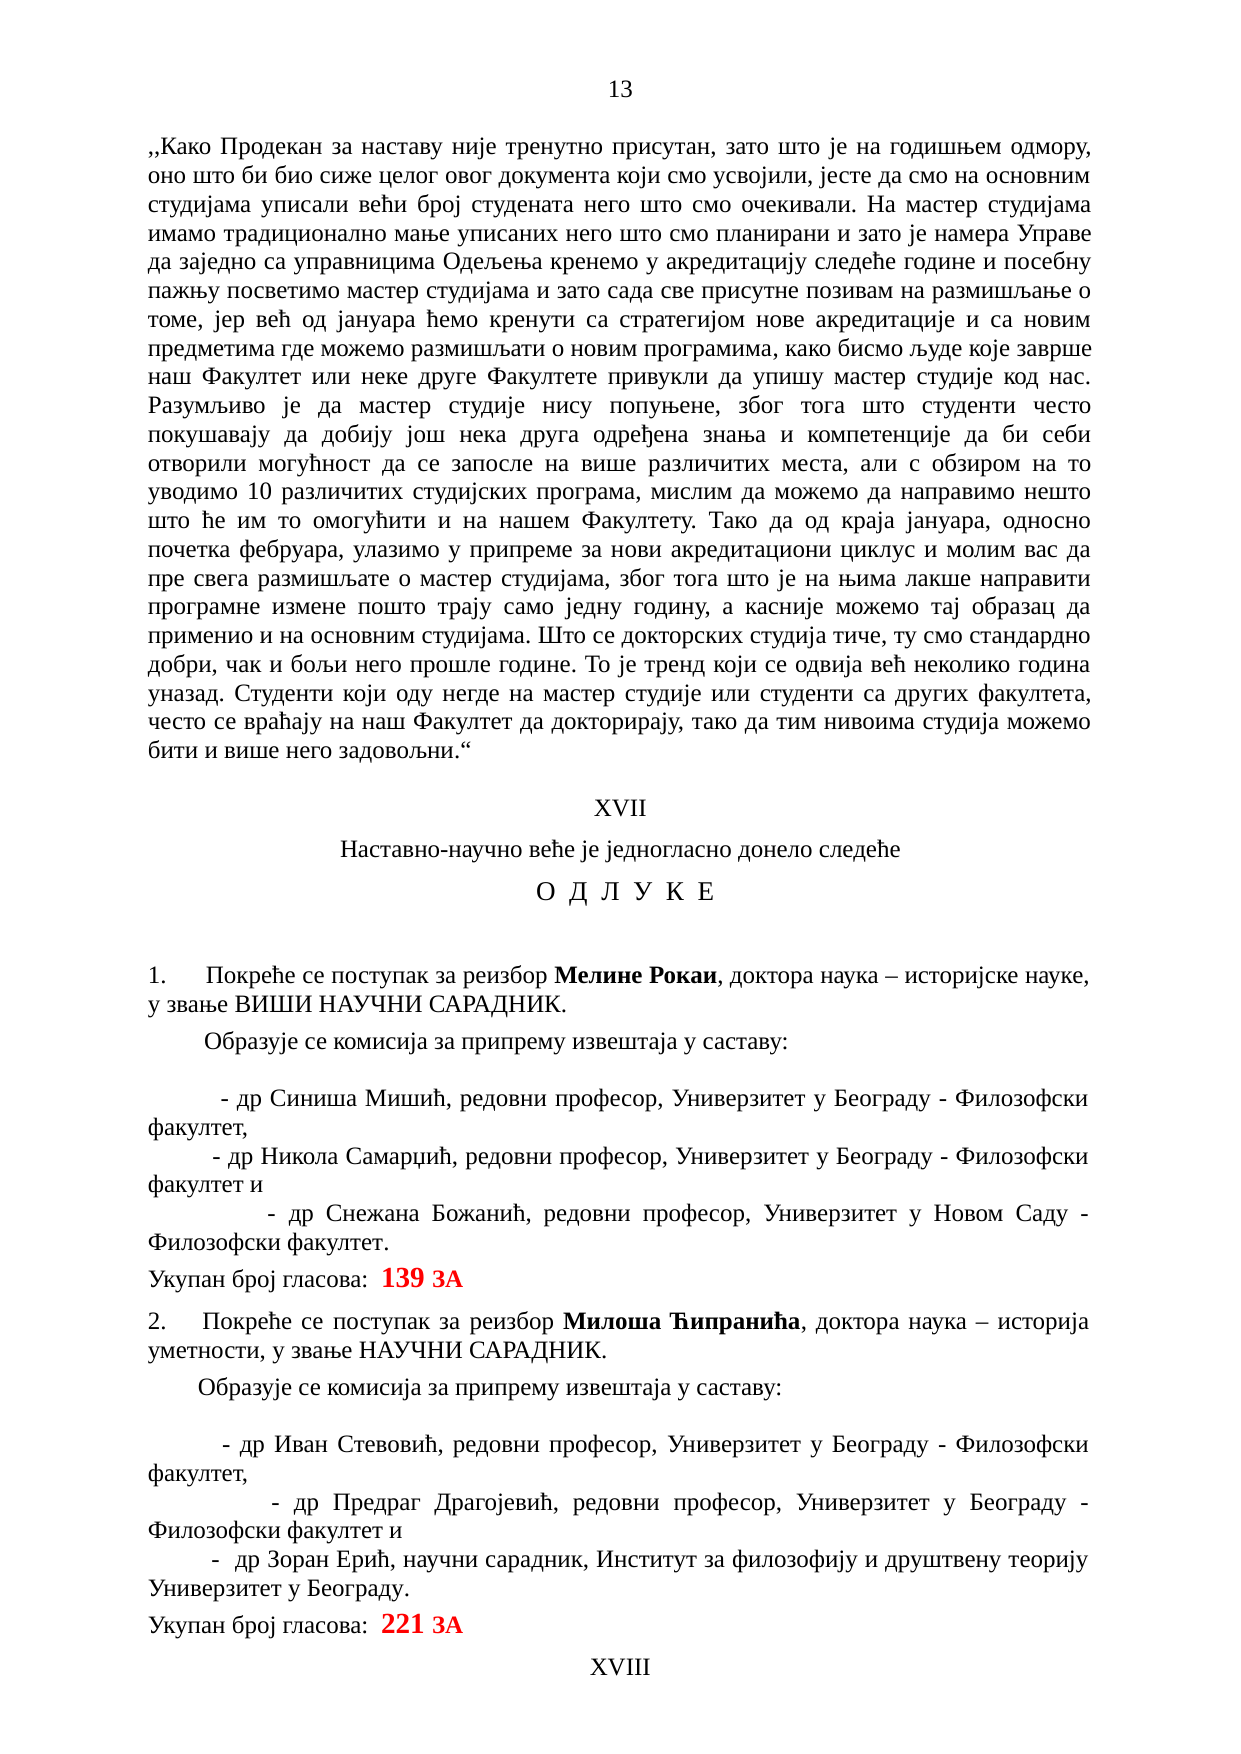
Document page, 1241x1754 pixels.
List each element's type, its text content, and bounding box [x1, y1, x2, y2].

text - др Никола Самарџић, редовни професор, Универзитет у Београду - Филозофски факултет и [148, 1141, 1089, 1198]
text - др Иван Стевовић, редовни професор, Универзитет у Београду - Филозофски факултет, [148, 1429, 1089, 1487]
text Укупан број гласова: 221 ЗА [148, 1606, 1092, 1639]
text - др Зоран Ерић, научни сарадник, Институт за филозофију и друштвену теорију Универзитет у Београду. [148, 1544, 1089, 1602]
text XVIII [148, 1652, 1092, 1681]
text Наставно-научно веће је једногласно донело следеће [148, 834, 1092, 863]
text 1. Покреће се поступак за реизбор Мелине Рокаи, докторa наука – историјске науке, у звање ВИШИ НАУЧНИ САРАДНИК. [148, 960, 1089, 1017]
text XVII [148, 793, 1092, 821]
text ,,Како Продекан за наставу није тренутно присутан, зато што је на годишњем одмору, оно што би био сиже целог овог документа који смо усвојили, јесте да смо на основним студијама уписали већи број студената него што смо очекивали. На мастер студијама имамо традиционално мање уписаних него што смо планирани и зато је намера Управе да заједно са управницима Одељења кренемо у акредитацију следеће године и посебну пажњу посветимо мастер студијама и зато сада све присутне позивам на размишљање о томе, јер већ од јануара ћемо кренути са стратегијом нове акредитације и са новим предметима где можемо размишљати о новим програмима, како бисмо људе које заврше наш Факултет или неке друге Факултете привукли да упишу мастер студије код нас. Разумљиво је да мастер студије нису попуњене, због тога што студенти често покушавају да добију још нека друга одређена знања и компетенције да би себи отворили могућност да се запосле на више различитих места, али с обзиром на то уводимо 10 различитих студијских програма, мислим да можемо да направимо нешто што ће им то омогућити и на нашем Факултету. Тако да од краја јануара, односно почетка фебруара, улазимо у припреме за нови акредитациони циклус и молим вас да пре свега размишљате о мастер студијама, због тога што је на њима лакше направити програмне измене пошто трају само једну годину, а касније можемо тај образац да применио и на основним студијама. Што се докторских студија тиче, ту смо стандардно добри, чак и бољи него прошле године. То је тренд који се одвија већ неколико година уназад. Студенти који оду негде на мастер студије или студенти са других факултета, често се враћају на наш Факултет да докторирају, тако да тим нивоима студија можемо бити и више него задовољни.“ [148, 131, 1092, 764]
text - др Предраг Драгојевић, редовни професор, Универзитет у Београду - Филозофски факултет и [148, 1487, 1089, 1544]
text Образује се комисија за припрему извештаја у саставу: [148, 1372, 1089, 1401]
text - др Снежана Божанић, редовни професор, Универзитет у Новом Саду - Филозофски факултет. [148, 1198, 1089, 1256]
text Образује се комисија за припрему извештаја у саставу: [148, 1026, 1089, 1054]
text 2. Покреће се поступак за реизбор Милоша Ћипранића, докторa наука – историја уметности, у звање НАУЧНИ САРАДНИК. [148, 1306, 1089, 1363]
text О Д Л У К Е [157, 875, 1092, 906]
text Укупан број гласова: 139 ЗА [148, 1260, 1092, 1293]
text - др Синиша Мишић, редовни професор, Универзитет у Београду - Филозофски факултет, [148, 1083, 1089, 1141]
